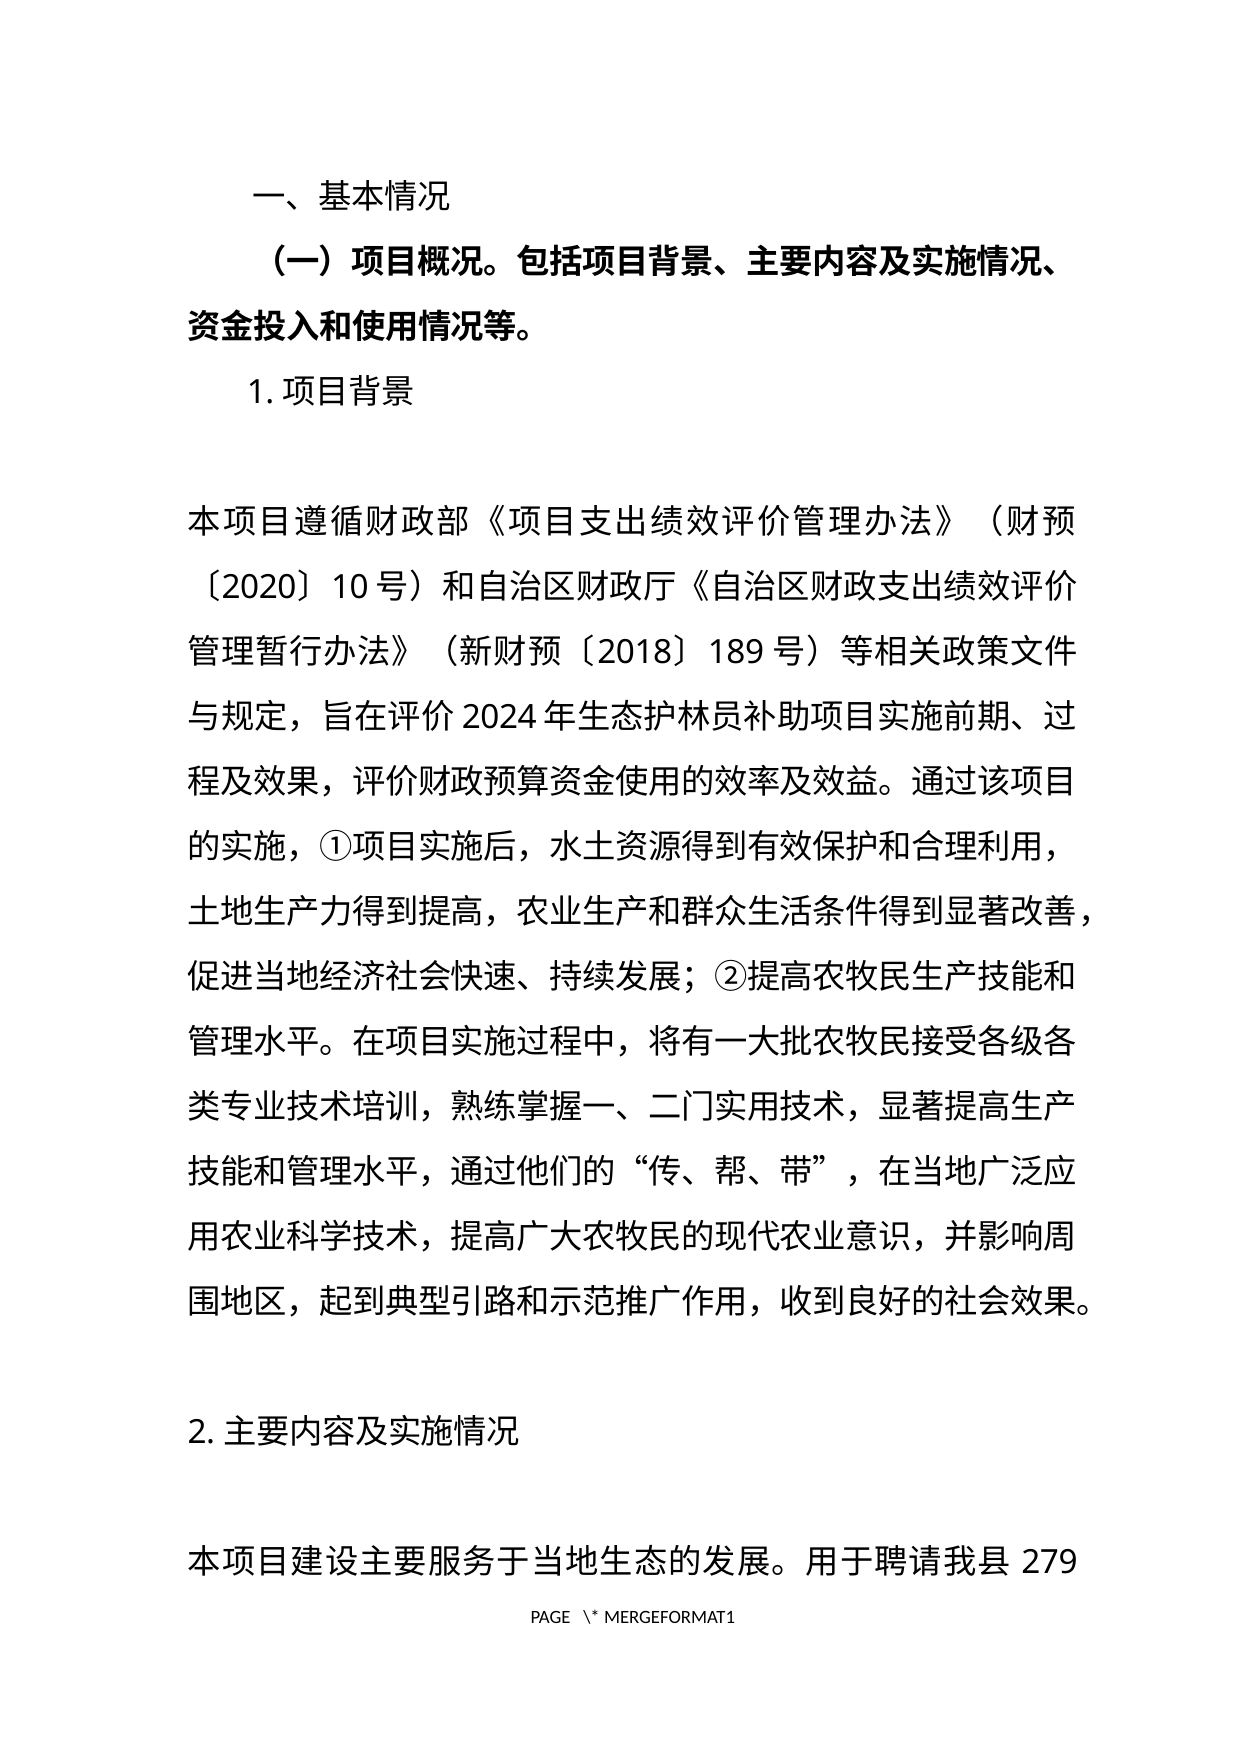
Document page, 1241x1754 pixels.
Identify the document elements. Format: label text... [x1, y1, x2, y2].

text 一、基本情况 [187, 162, 1078, 227]
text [187, 357, 1078, 1592]
text （一）项目概况。包括项目背景、主要内容及实施情况、资金投入和使用情况等。 [187, 227, 1078, 357]
